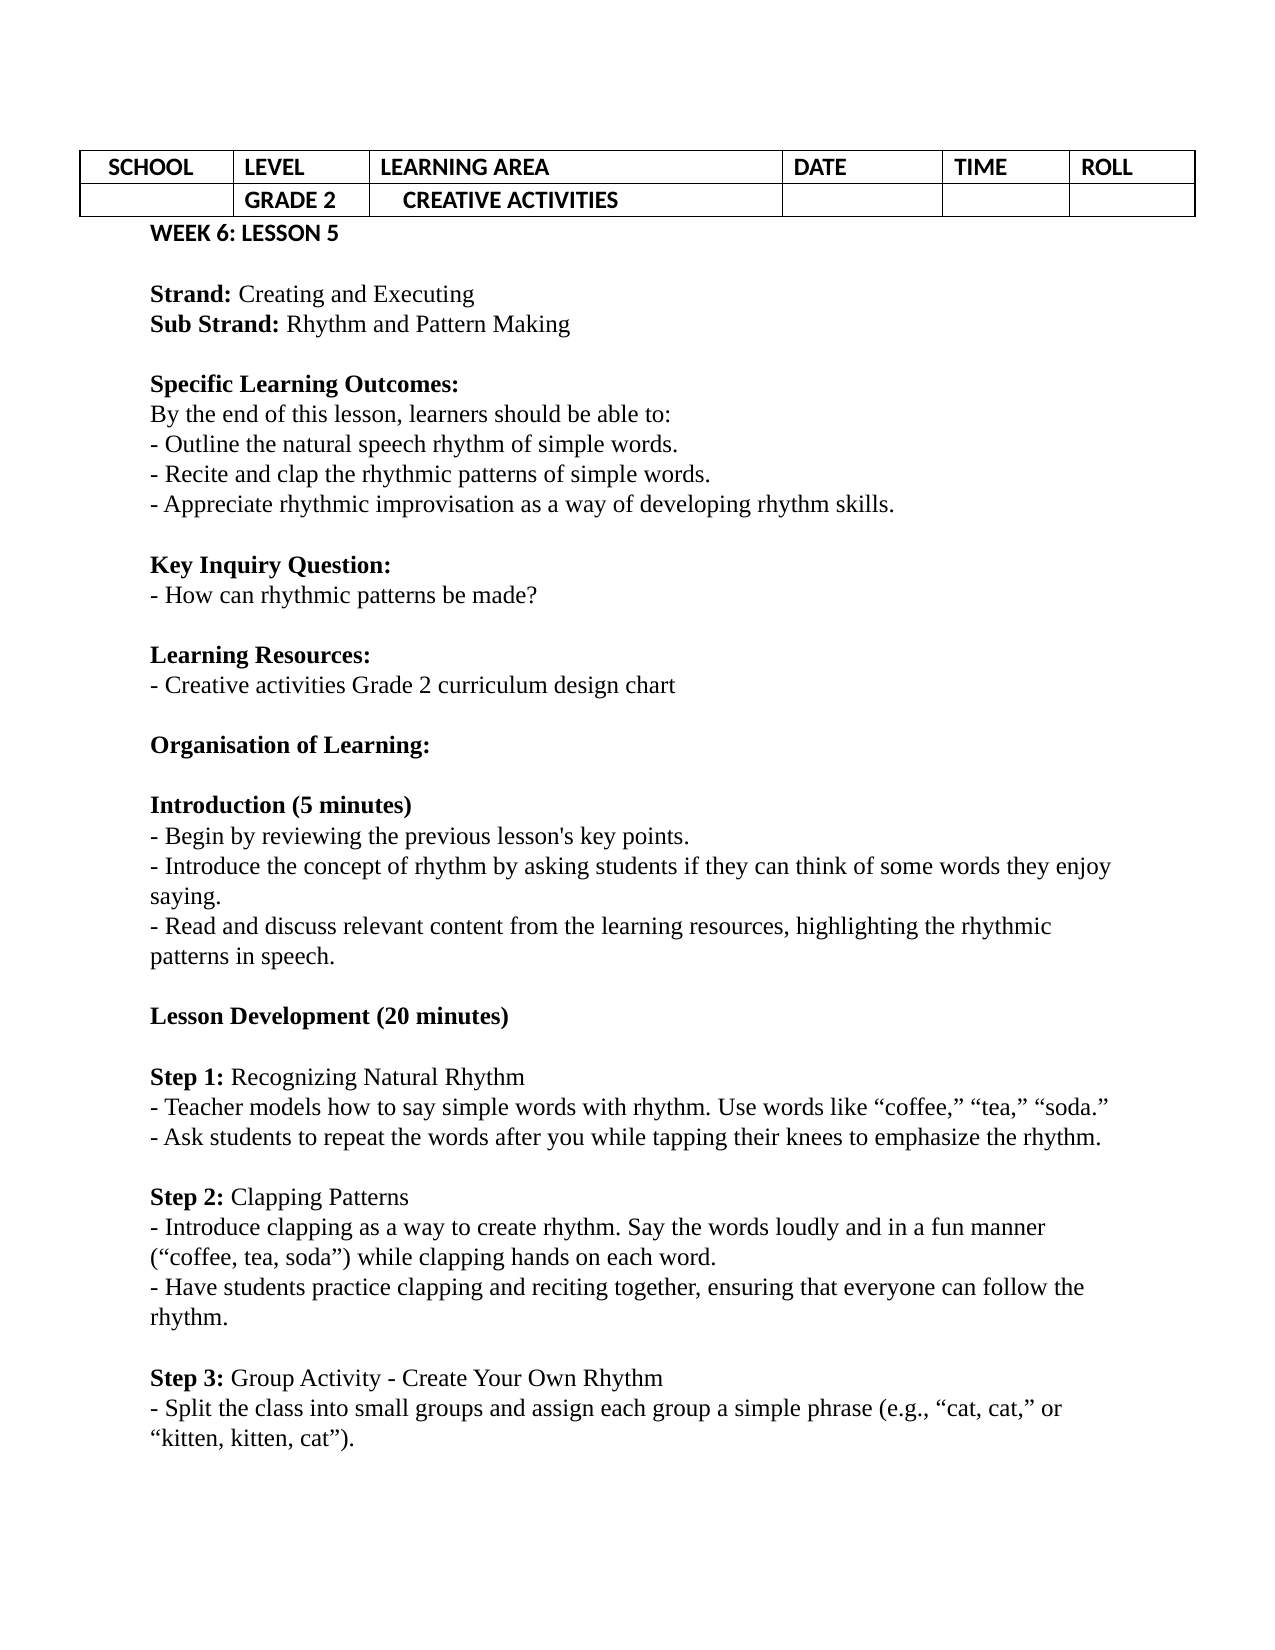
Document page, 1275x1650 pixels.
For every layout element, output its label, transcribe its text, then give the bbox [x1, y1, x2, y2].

text - Creative activities Grade 2 curriculum design chart [150, 670, 1125, 699]
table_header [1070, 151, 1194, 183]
text Step 1: Recognizing Natural Rhythm [150, 1062, 1125, 1090]
text Step 3: Group Activity - Create Your Own Rhythm [150, 1363, 1125, 1391]
text Step 2: Clapping Patterns [150, 1182, 1125, 1211]
text - Begin by reviewing the previous lesson's key points. [150, 821, 1125, 849]
text - Teacher models how to say simple words with rhythm. Use words like “coffee,” “tea,” “soda.” [150, 1092, 1125, 1120]
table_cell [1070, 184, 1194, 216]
text Introduction (5 minutes) [150, 791, 1125, 819]
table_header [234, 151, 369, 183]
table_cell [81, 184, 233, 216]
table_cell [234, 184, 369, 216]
text - Recite and clap the rhythmic patterns of simple words. [150, 459, 1125, 488]
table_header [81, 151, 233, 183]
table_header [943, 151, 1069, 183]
text - Outline the natural speech rhythm of simple words. [150, 429, 1125, 458]
text Key Inquiry Question: [150, 550, 1125, 578]
text - Have students practice clapping and reciting together, ensuring that everyone can follow the rhythm. [150, 1272, 1125, 1331]
text WEEK 6: LESSON 5 [150, 217, 1125, 247]
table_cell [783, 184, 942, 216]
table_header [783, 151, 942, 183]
text - Split the class into small groups and assign each group a simple phrase (e.g., “cat, cat,” or “kitten, kitten, cat”). [150, 1393, 1125, 1452]
text - Appreciate rhythmic improvisation as a way of developing rhythm skills. [150, 489, 1125, 518]
text Lesson Development (20 minutes) [150, 1001, 1125, 1030]
text Organisation of Learning: [150, 730, 1125, 759]
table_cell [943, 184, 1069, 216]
text Sub Strand: Rhythm and Pattern Making [150, 309, 1125, 338]
text Strand: Creating and Executing [150, 279, 1125, 308]
text Learning Resources: [150, 640, 1125, 669]
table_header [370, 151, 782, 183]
text - How can rhythmic patterns be made? [150, 580, 1125, 609]
text - Introduce the concept of rhythm by asking students if they can think of some words they enjoy saying. [150, 851, 1125, 910]
text - Introduce clapping as a way to create rhythm. Say the words loudly and in a fun manner (“coffee, tea, soda”) while clapping hands on each word. [150, 1212, 1125, 1271]
text Specific Learning Outcomes: [150, 369, 1125, 398]
text - Ask students to repeat the words after you while tapping their knees to emphasize the rhythm. [150, 1122, 1125, 1151]
text By the end of this lesson, learners should be able to: [150, 399, 1125, 428]
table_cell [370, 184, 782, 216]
text - Read and discuss relevant content from the learning resources, highlighting the rhythmic patterns in speech. [150, 911, 1125, 970]
